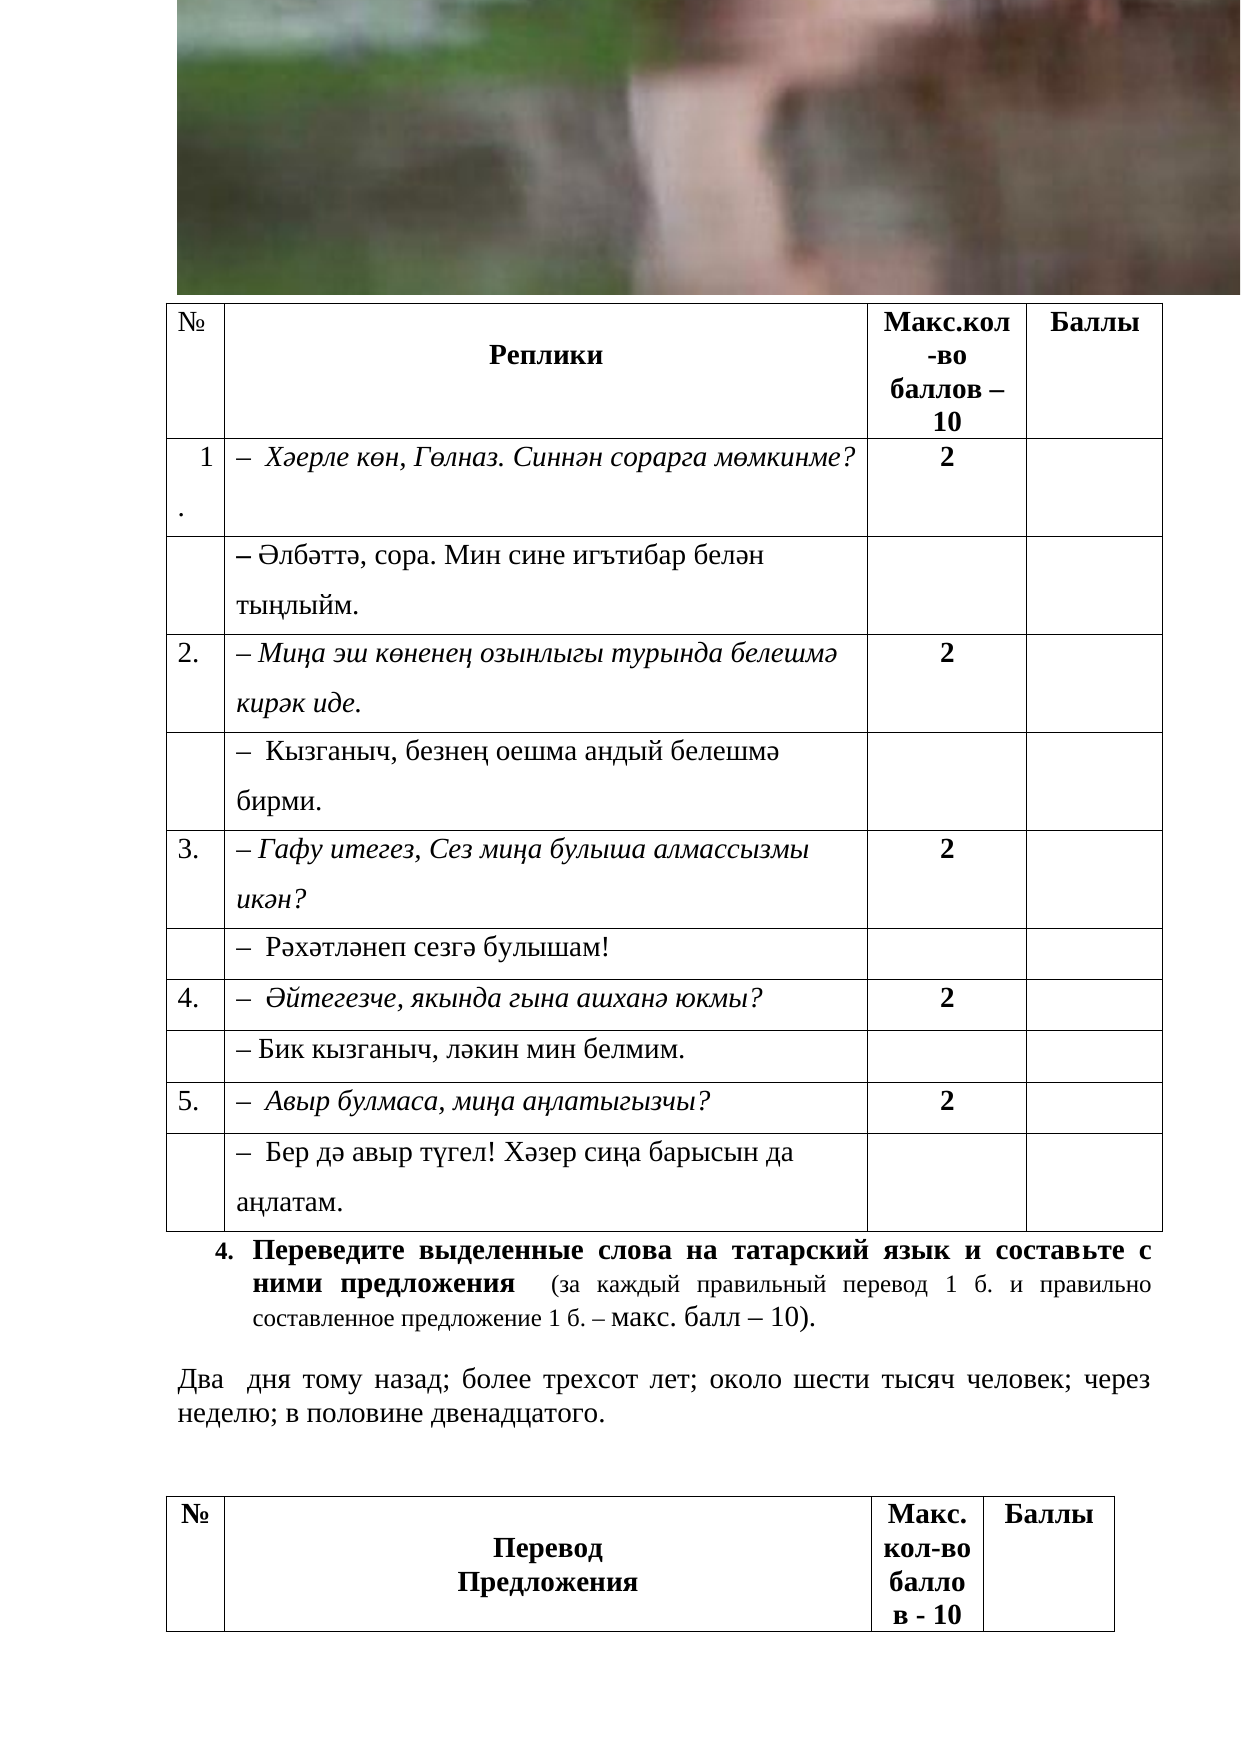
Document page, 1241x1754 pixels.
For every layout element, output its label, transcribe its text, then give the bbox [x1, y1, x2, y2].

table_cell 2 [868, 635, 1026, 732]
table_cell [167, 537, 224, 634]
table_header Баллы [1027, 304, 1162, 438]
table_cell – Хәерле көн, Гөлназ. Синнән сорарга мөмкинме? [225, 439, 867, 536]
table_header № [167, 304, 224, 438]
table_cell [1027, 1083, 1162, 1133]
table_cell [1027, 980, 1162, 1030]
list Переведите выделенные слова на татарский язык и составьте с ними предложения (за каждый правильный перевод 1 б. и правильно составленное предложение 1 б. – макс. балл – 10). [215, 1232, 1152, 1333]
table_cell [167, 1031, 224, 1082]
table_cell – Әйтегезче, якында гына ашханә юкмы? [225, 980, 867, 1030]
table_cell 1. [167, 439, 224, 536]
table_cell [1027, 1031, 1162, 1082]
table_cell 2 [868, 1083, 1026, 1133]
picture [177, 0, 1241, 295]
table_cell [167, 1134, 224, 1231]
table_cell 2 [868, 439, 1026, 536]
table_cell [868, 1134, 1026, 1231]
table_cell [1027, 537, 1162, 634]
table_cell [167, 929, 224, 979]
table_cell – Авыр булмаса, миңа аңлатыгызчы? [225, 1083, 867, 1133]
table_cell [1027, 929, 1162, 979]
table_cell 4. [167, 980, 224, 1030]
table_cell [1027, 1134, 1162, 1231]
table_cell [167, 733, 224, 830]
table_cell – Рәхәтләнеп сезгә булышам! [225, 929, 867, 979]
table_cell [1027, 439, 1162, 536]
table_header Реплики [225, 304, 867, 438]
table_header № [167, 1497, 224, 1631]
table_header Макс.кол-во баллов – 10 [868, 304, 1026, 438]
table_header Перевод Предложения [225, 1497, 871, 1631]
table_cell [868, 929, 1026, 979]
table_cell – Миңа эш көненең озынлыгы турында белешмә кирәк иде. [225, 635, 867, 732]
table_cell [1027, 831, 1162, 928]
table_cell – Гафу итегез, Сез миңа булыша алмассызмы икән? [225, 831, 867, 928]
table_cell 3. [167, 831, 224, 928]
table_cell – Бик кызганыч, ләкин мин белмим. [225, 1031, 867, 1082]
table_cell [1027, 635, 1162, 732]
table_header Макс.кол-во баллов - 10 [872, 1497, 983, 1631]
table_cell [1027, 733, 1162, 830]
table_cell 2 [868, 980, 1026, 1030]
table_cell – Әлбәттә, сора. Мин сине игътибар белән тыңлыйм. [225, 537, 867, 634]
table_cell 2 [868, 831, 1026, 928]
table_cell – Бер дә авыр түгел! Хәзер сиңа барысын да аңлатам. [225, 1134, 867, 1231]
table_cell – Кызганыч, безнең оешма андый белешмә бирми. [225, 733, 867, 830]
table_cell [868, 733, 1026, 830]
table_cell [868, 537, 1026, 634]
table_cell 2. [167, 635, 224, 732]
table_cell 5. [167, 1083, 224, 1133]
list Два дня тому назад; более трехсот лет; около шести тысяч человек; через неделю; в половине двенадцатого. [177, 1361, 1152, 1428]
table_header Баллы [984, 1497, 1114, 1631]
table_cell [868, 1031, 1026, 1082]
